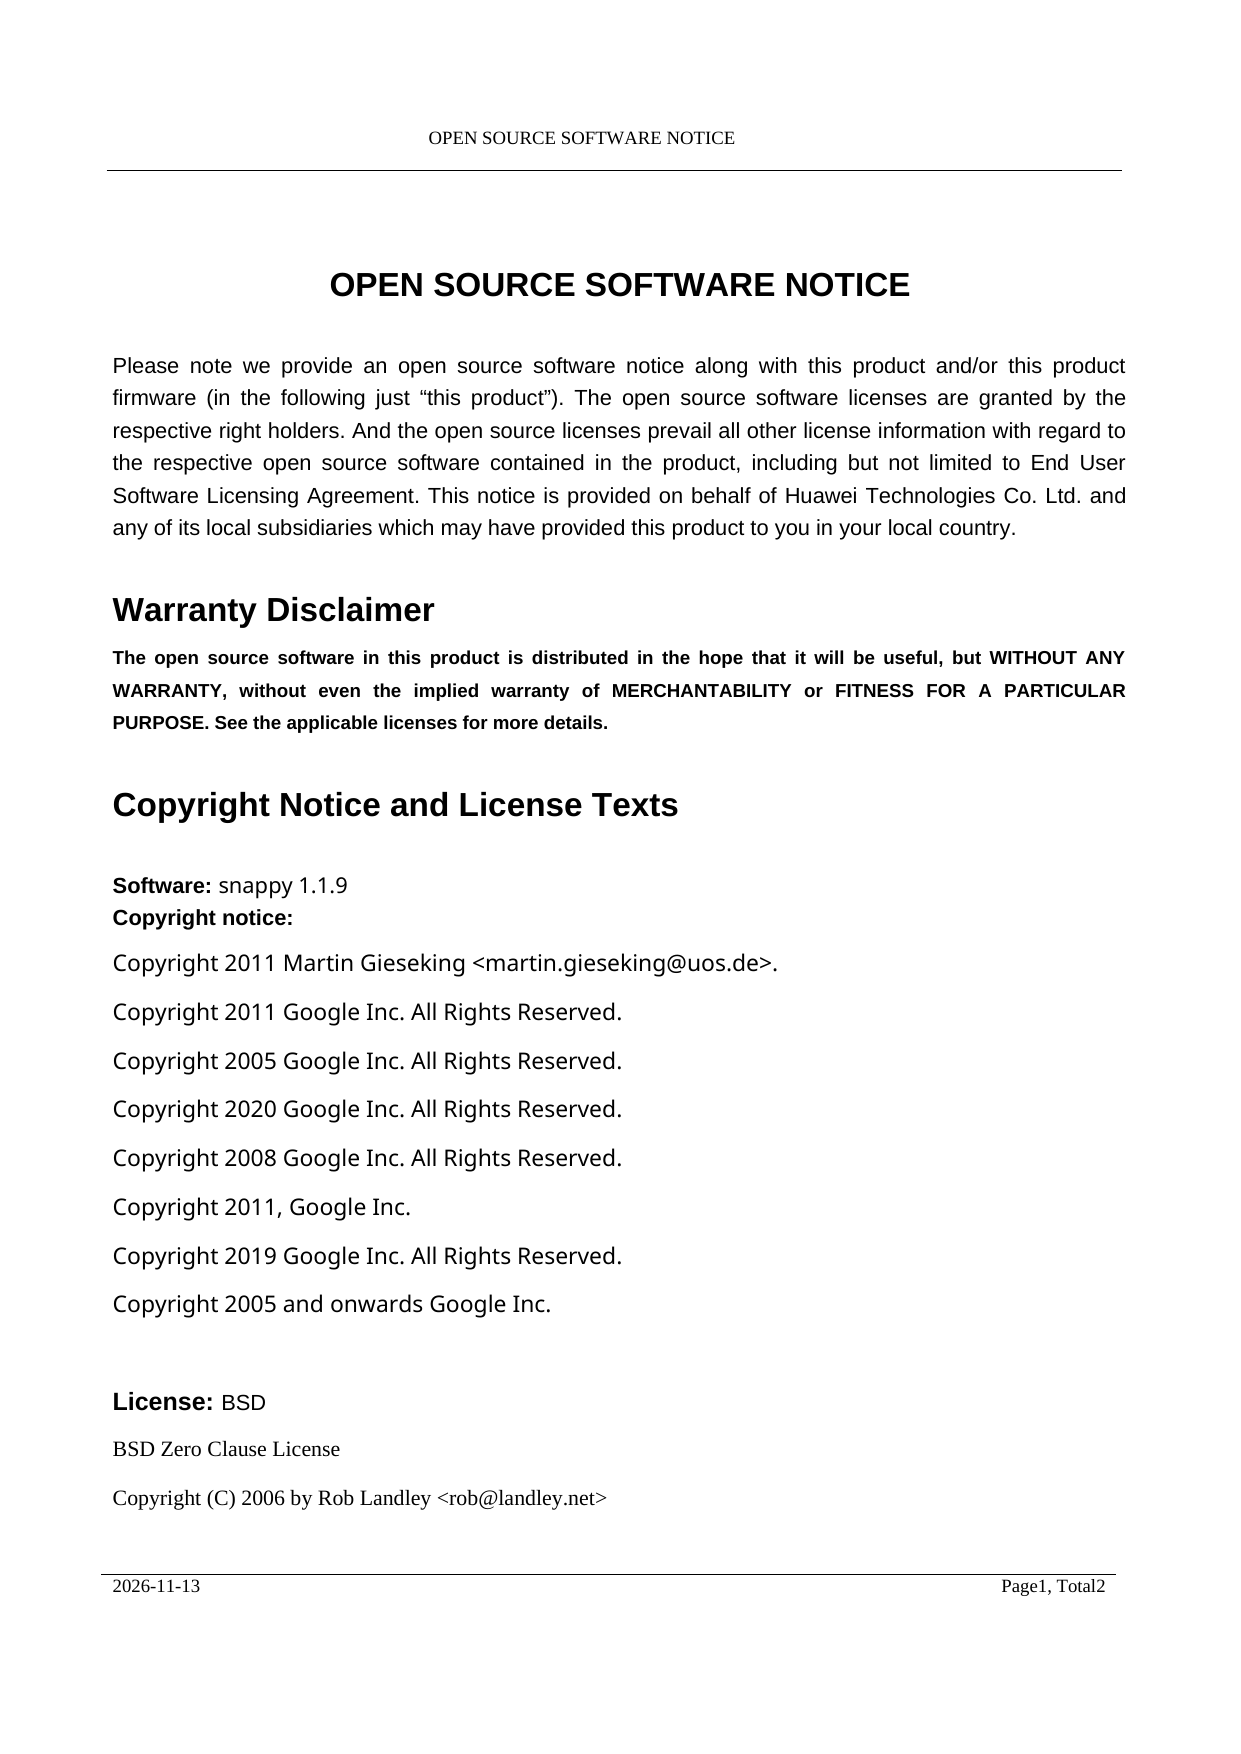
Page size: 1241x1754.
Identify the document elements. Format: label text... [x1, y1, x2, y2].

text Copyright notice: [112, 901, 1128, 934]
text Software: snappy 1.1.9 [112, 869, 1128, 901]
text Copyright Notice and License Texts [112, 771, 1128, 836]
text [112, 1432, 1128, 1513]
text OPEN SOURCE SOFTWARE NOTICE [112, 251, 1128, 316]
text License: BSD [112, 1385, 1128, 1418]
text Copyright 2011 Martin Gieseking <martin.gieseking@uos.de>. Copyright 2011 Google Inc. All Rights Reserved. Copyright 2005 Google Inc. All Rights Reserved. Copyright 2020 Google Inc. All Rights Reserved. Copyright 2008 Google Inc. All Rights Reserved. Copyright 2011, Google Inc. Copyright 2019 Google Inc. All Rights Reserved. Copyright 2005 and onwards Google Inc. [112, 947, 1128, 1369]
text Please note we provide an open source software notice along with this product and/or this product firmware (in the following just “this product”). The open source software licenses are granted by the respective right holders. And the open source licenses prevail all other license information with regard to the respective open source software contained in the product, including but not limited to End User Software Licensing Agreement. This notice is provided on behalf of Huawei Technologies Co. Ltd. and any of its local subsidiaries which may have provided this product to you in your local country. [112, 349, 1128, 544]
text Warranty Disclaimer [112, 576, 1128, 641]
text The open source software in this product is distributed in the hope that it will be useful, but WITHOUT ANY WARRANTY, without even the implied warranty of MERCHANTABILITY or FITNESS FOR A PARTICULAR PURPOSE. See the applicable licenses for more details. [112, 641, 1128, 739]
